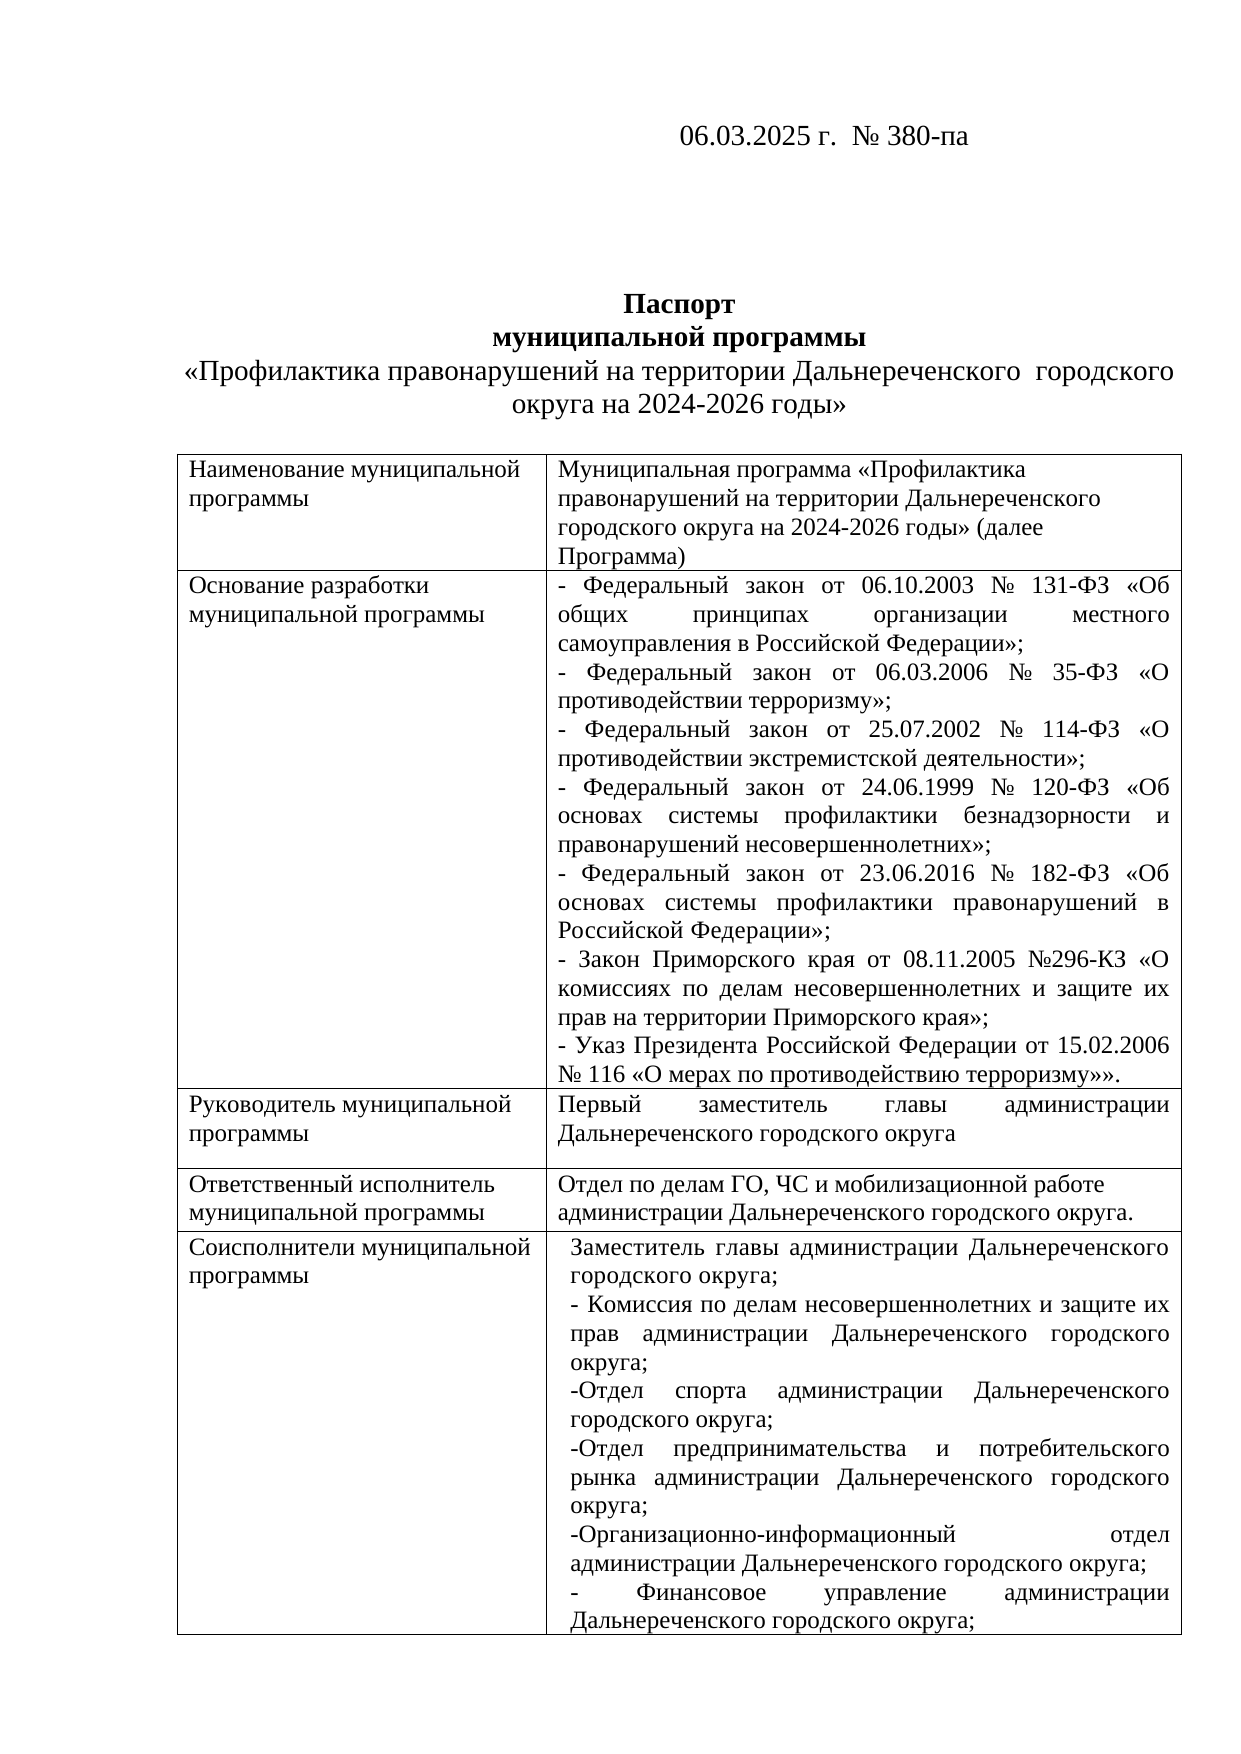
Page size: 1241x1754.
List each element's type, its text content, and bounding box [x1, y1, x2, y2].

text «Профилактика правонарушений на территории Дальнереченского городского округа на 2024-2026 годы» [177, 353, 1181, 420]
table_cell Первый заместитель главы администрации Дальнереченского городского округа [547, 1089, 1181, 1168]
table_header Муниципальная программа «Профилактика правонарушений на территории Дальнереченского городского округа на 2024-2026 годы» (далее Программа) [547, 455, 1181, 569]
text Паспорт [177, 286, 1181, 319]
table_header Наименование муниципальной программы [178, 455, 546, 569]
table_cell Руководитель муниципальной программы [178, 1089, 546, 1168]
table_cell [178, 1232, 546, 1634]
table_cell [547, 1232, 1181, 1634]
table_cell Основание разработки муниципальной программы [178, 571, 546, 1088]
table_cell Ответственный исполнитель муниципальной программы [178, 1169, 546, 1231]
table_cell Отдел по делам ГО, ЧС и мобилизационной работе администрации Дальнереченского городского округа. [547, 1169, 1181, 1231]
text муниципальной программы [177, 319, 1181, 353]
table_cell - Федеральный закон от 06.10.2003 № 131-ФЗ «Об общих принципах организации местного самоуправления в Российской Федерации»; - Федеральный закон от 06.03.2006 № 35-ФЗ «О противодействии терроризму»; - Федеральный закон от 25.07.2002 № 114-ФЗ «О противодействии экстремистской деятельности»; - Федеральный закон от 24.06.1999 № 120-ФЗ «Об основах системы профилактики безнадзорности и правонарушений несовершеннолетних»; - Федеральный закон от 23.06.2016 № 182-ФЗ «Об основах системы профилактики правонарушений в Российской Федерации»; - Закон Приморского края от 08.11.2005 №296-КЗ «О комиссиях по делам несовершеннолетних и защите их прав на территории Приморского края»; - Указ Президента Российской Федерации от 15.02.2006 № 116 «О мерах по противодействию терроризму»». [547, 571, 1181, 1088]
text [679, 118, 1181, 152]
